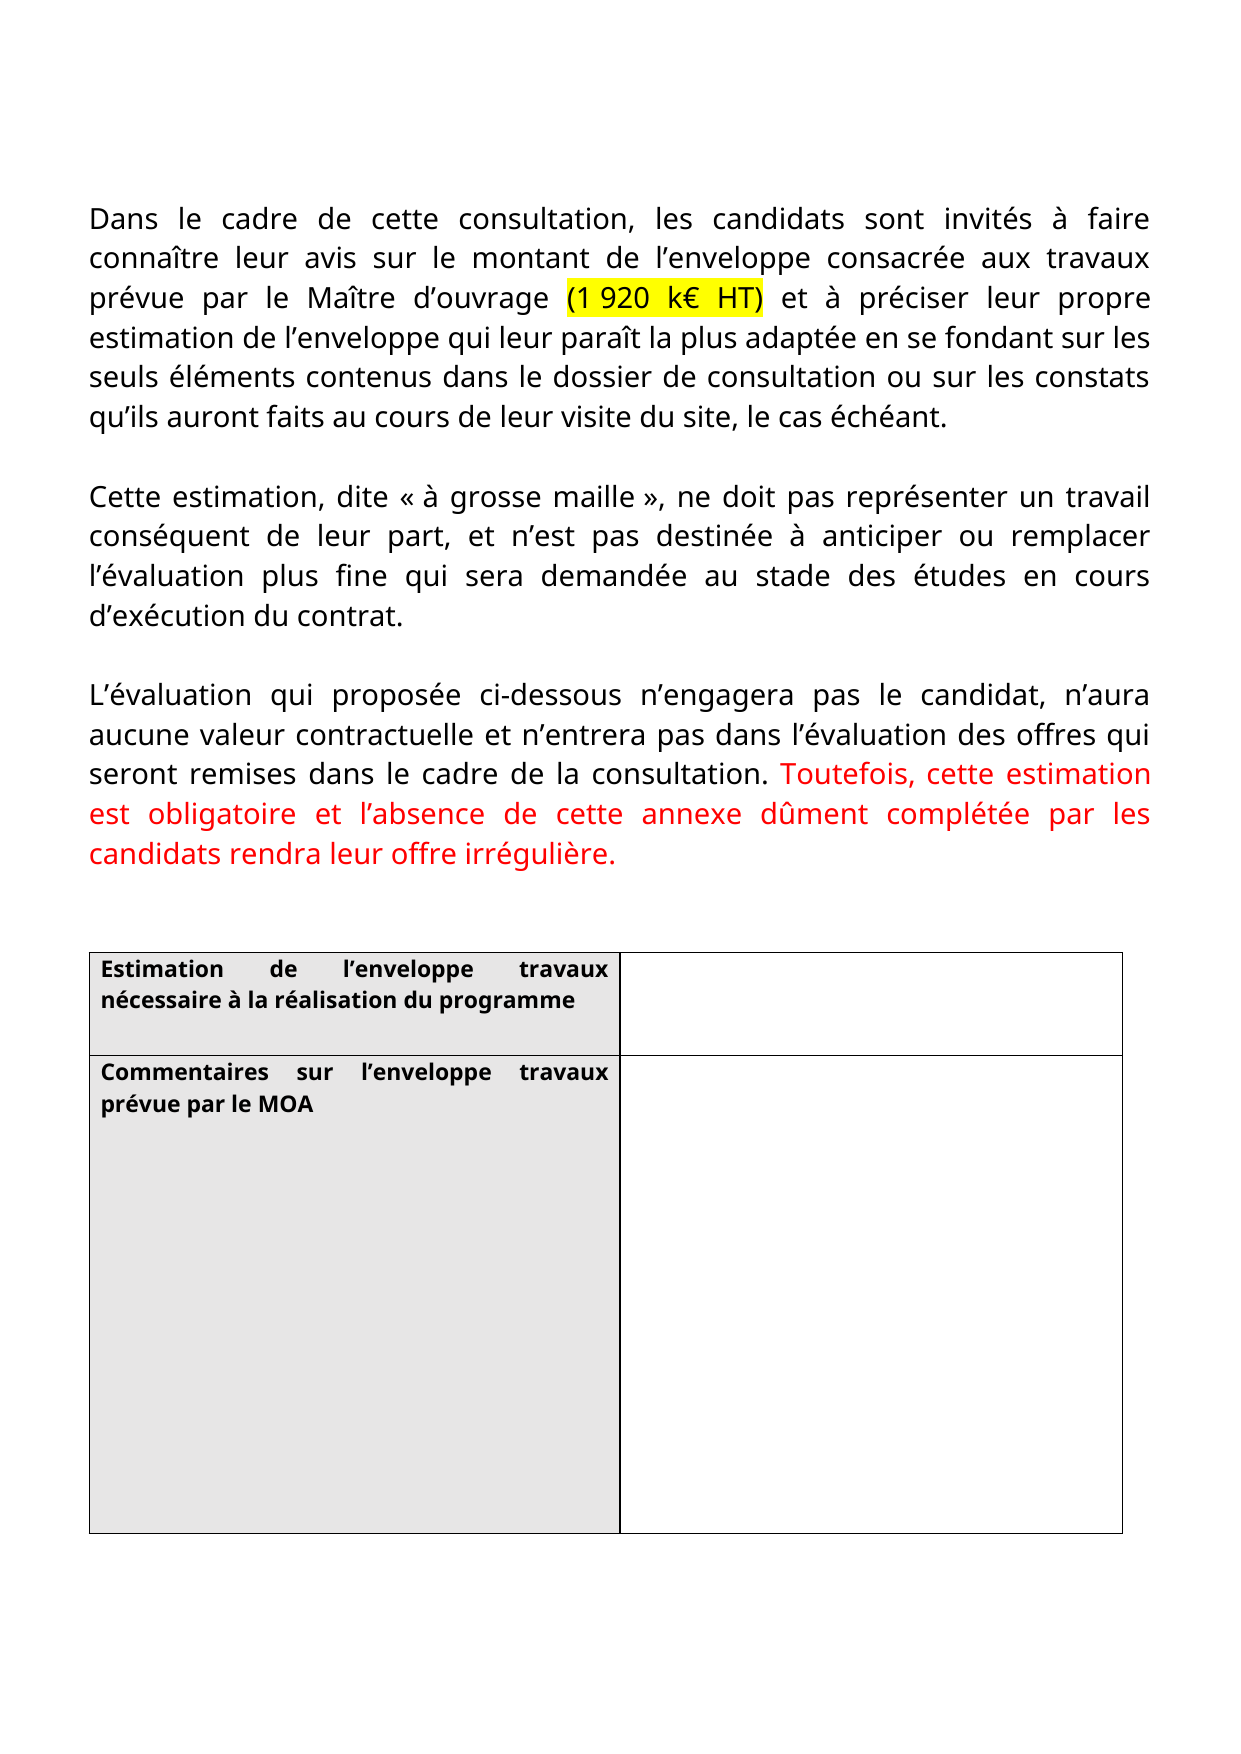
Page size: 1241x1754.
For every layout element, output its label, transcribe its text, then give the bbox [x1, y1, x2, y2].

text Cette estimation, dite « à grosse maille », ne doit pas représenter un travail conséquent de leur part, et n’est pas destinée à anticiper ou remplacer l’évaluation plus fine qui sera demandée au stade des études en cours d’exécution du contrat. [89, 476, 1152, 634]
table_header Estimation de l’enveloppe travaux nécessaire à la réalisation du programme [90, 953, 619, 1055]
table_cell [621, 1056, 1122, 1533]
text L’évaluation qui proposée ci-dessous n’engagera pas le candidat, n’aura aucune valeur contractuelle et n’entrera pas dans l’évaluation des offres qui seront remises dans le cadre de la consultation. Toutefois, cette estimation est obligatoire et l’absence de cette annexe dûment complétée par les candidats rendra leur offre irrégulière. [89, 674, 1152, 873]
text Dans le cadre de cette consultation, les candidats sont invités à faire connaître leur avis sur le montant de l’enveloppe consacrée aux travaux prévue par le Maître d’ouvrage (1 920 k€ HT) et à préciser leur propre estimation de l’enveloppe qui leur paraît la plus adaptée en se fondant sur les seuls éléments contenus dans le dossier de consultation ou sur les constats qu’ils auront faits au cours de leur visite du site, le cas échéant. [89, 198, 1152, 436]
table_cell Commentaires sur l’enveloppe travaux prévue par le MOA [90, 1056, 619, 1533]
table_header [621, 953, 1122, 1055]
